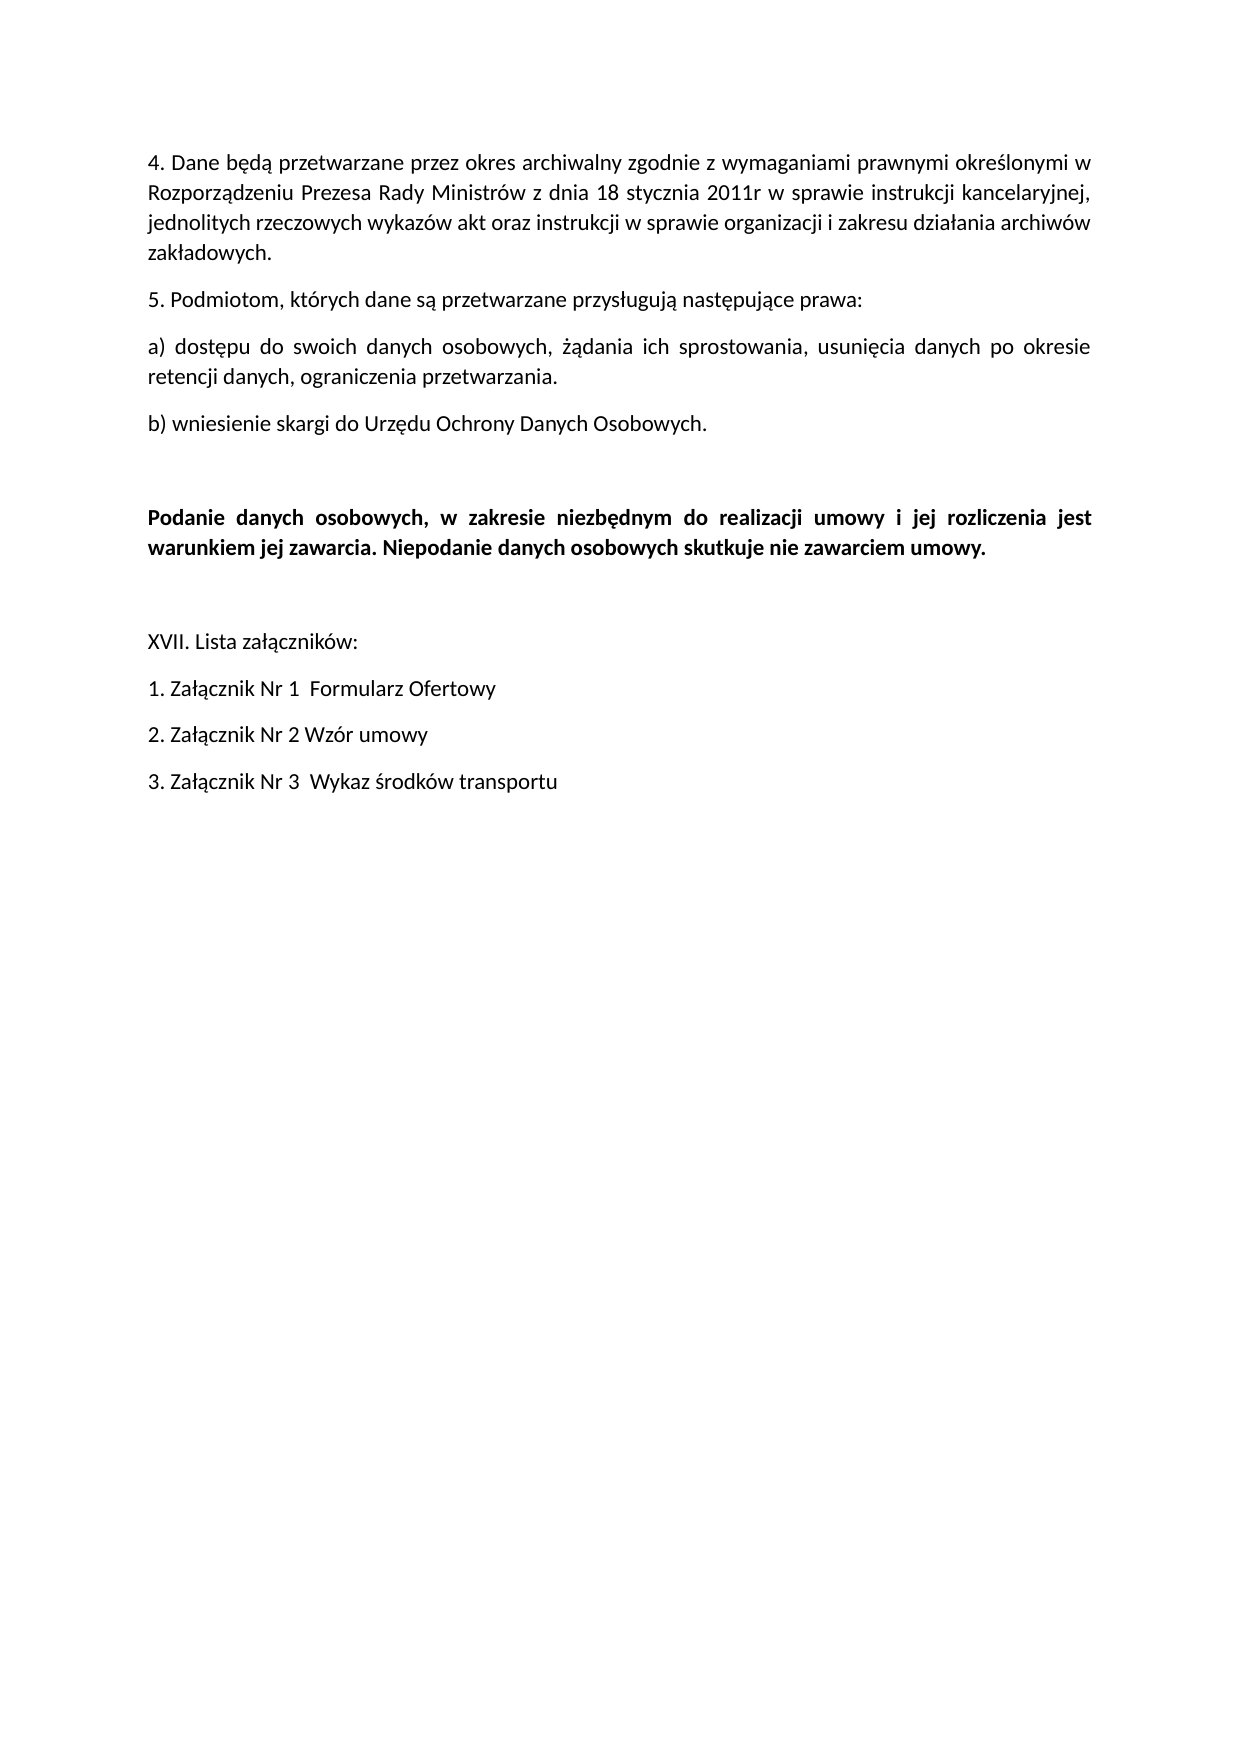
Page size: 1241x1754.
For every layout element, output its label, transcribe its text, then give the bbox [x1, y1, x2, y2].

text b) wniesienie skargi do Urzędu Ochrony Danych Osobowych. [148, 409, 1093, 437]
text 1. Załącznik Nr 1 Formularz Ofertowy [148, 674, 1093, 702]
text 5. Podmiotom, których dane są przetwarzane przysługują następujące prawa: [148, 285, 1093, 313]
text 4. Dane będą przetwarzane przez okres archiwalny zgodnie z wymaganiami prawnymi określonymi w Rozporządzeniu Prezesa Rady Ministrów z dnia 18 stycznia 2011r w sprawie instrukcji kancelaryjnej, jednolitych rzeczowych wykazów akt oraz instrukcji w sprawie organizacji i zakresu działania archiwów zakładowych. [148, 148, 1093, 266]
text Podanie danych osobowych, w zakresie niezbędnym do realizacji umowy i jej rozliczenia jest warunkiem jej zawarcia. Niepodanie danych osobowych skutkuje nie zawarciem umowy. [148, 503, 1093, 561]
text 2. Załącznik Nr 2 Wzór umowy [148, 721, 1093, 748]
text a) dostępu do swoich danych osobowych, żądania ich sprostowania, usunięcia danych po okresie retencji danych, ograniczenia przetwarzania. [148, 332, 1093, 390]
text 3. Załącznik Nr 3 Wykaz środków transportu [148, 767, 1093, 795]
text XVII. Lista załączników: [148, 627, 1093, 655]
